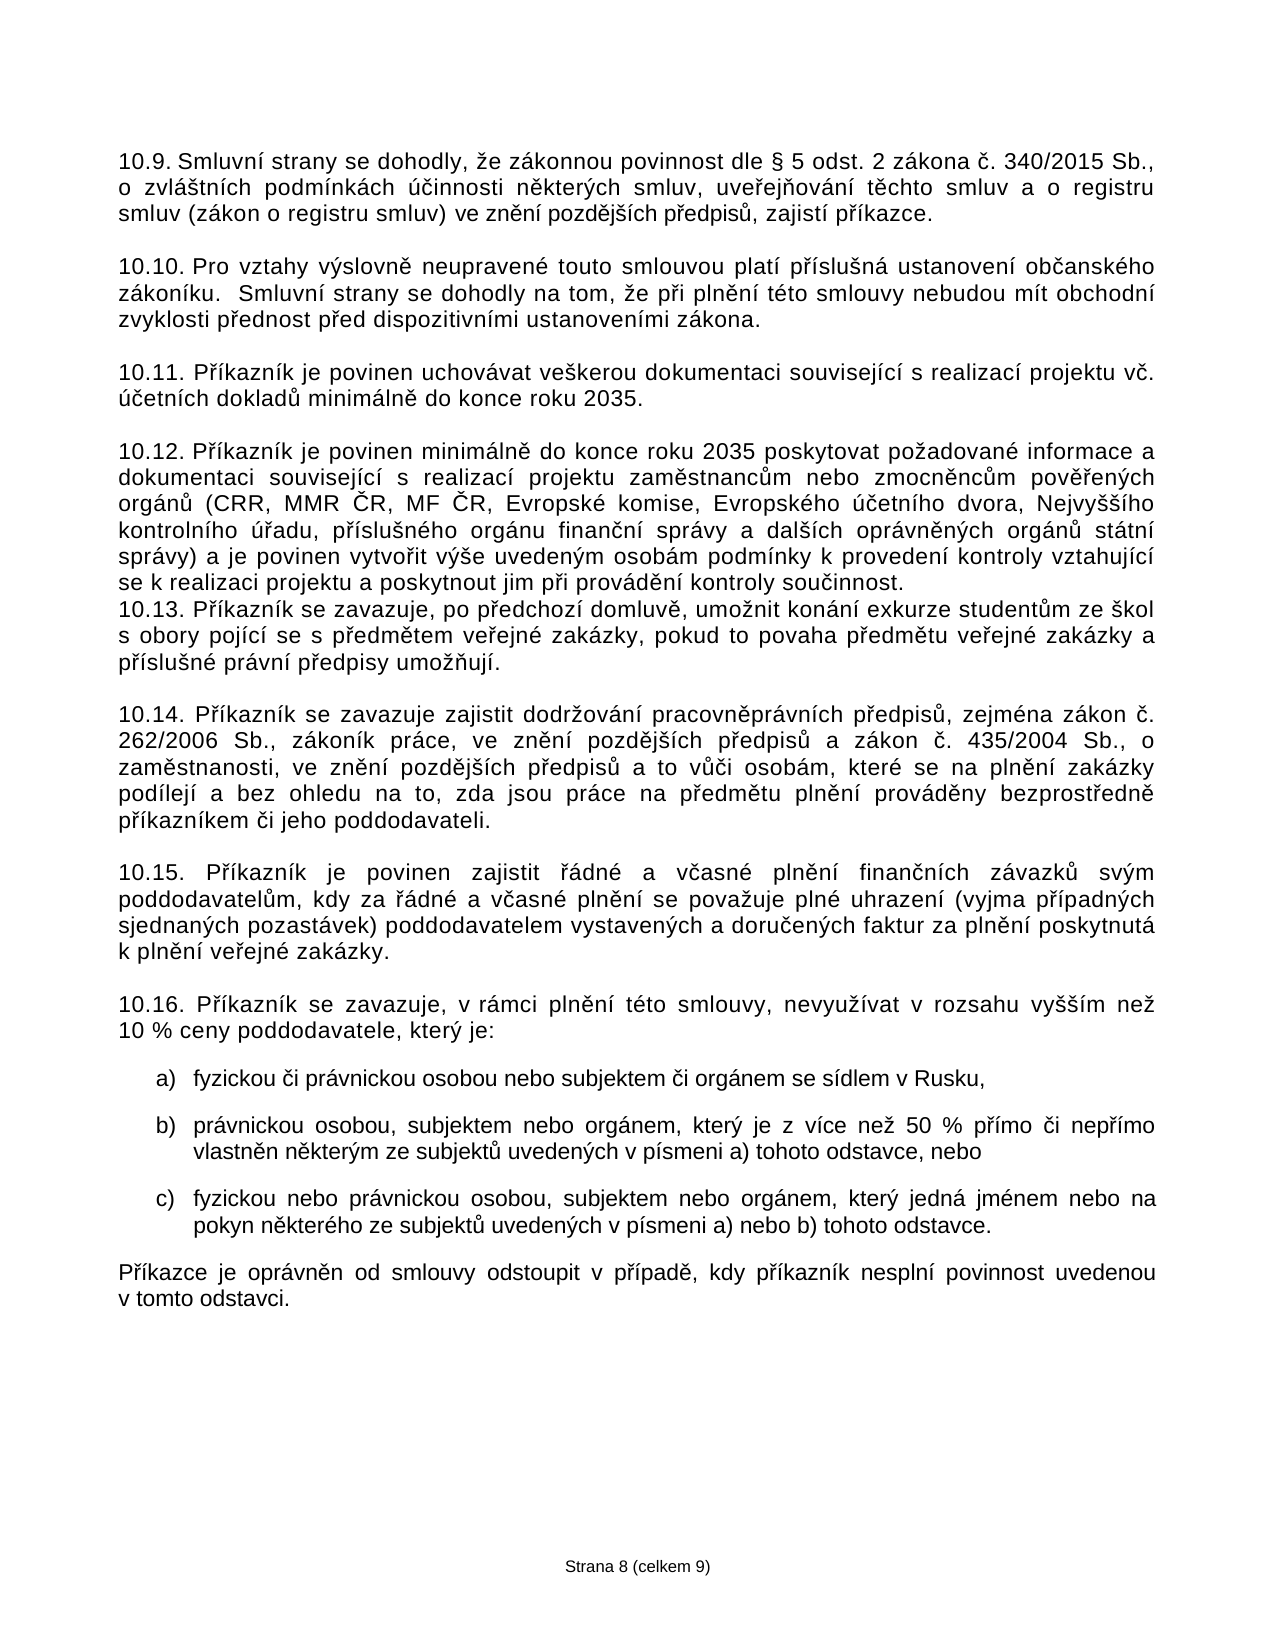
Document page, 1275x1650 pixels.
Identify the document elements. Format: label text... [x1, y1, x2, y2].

text 10.16. Příkazník se zavazuje, v rámci plnění této smlouvy, nevyužívat v rozsahu vyšším než 10 % ceny poddodavatele, který je: [118, 991, 1157, 1044]
text 10.9. Smluvní strany se dohodly, že zákonnou povinnost dle § 5 odst. 2 zákona č. 340/2015 Sb., o zvláštních podmínkách účinnosti některých smluv, uveřejňování těchto smluv a o registru smluv (zákon o registru smluv) ve znění pozdějších předpisů, zajistí příkazce. [118, 148, 1157, 227]
text 10.14. Příkazník se zavazuje zajistit dodržování pracovněprávních předpisů, zejména zákon č. 262/2006 Sb., zákoník práce, ve znění pozdějších předpisů a zákon č. 435/2004 Sb., o zaměstnanosti, ve znění pozdějších předpisů a to vůči osobám, které se na plnění zakázky podílejí a bez ohledu na to, zda jsou práce na předmětu plnění prováděny bezprostředně příkazníkem či jeho poddodavateli. [118, 701, 1157, 833]
list fyzickou nebo právnickou osobou, subjektem nebo orgánem, který jedná jménem nebo na pokyn některého ze subjektů uvedených v písmeni a) nebo b) tohoto odstavce. [156, 1185, 1157, 1238]
text 10.11. Příkazník je povinen uchovávat veškerou dokumentaci související s realizací projektu vč. účetních dokladů minimálně do konce roku 2035. [118, 358, 1157, 411]
text 10.13. Příkazník se zavazuje, po předchozí domluvě, umožnit konání exkurze studentům ze škol s obory pojící se s předmětem veřejné zakázky, pokud to povaha předmětu veřejné zakázky a příslušné právní předpisy umožňují. [118, 596, 1157, 675]
text 10.15. Příkazník je povinen zajistit řádné a včasné plnění finančních závazků svým poddodavatelům, kdy za řádné a včasné plnění se považuje plné uhrazení (vyjma případných sjednaných pozastávek) poddodavatelem vystavených a doručených faktur za plnění poskytnutá k plnění veřejné zakázky. [118, 859, 1157, 965]
text 10.10. Pro vztahy výslovně neupravené touto smlouvou platí příslušná ustanovení občanského zákoníku. Smluvní strany se dohodly na tom, že při plnění této smlouvy nebudou mít obchodní zvyklosti přednost před dispozitivními ustanoveními zákona. [118, 253, 1157, 332]
list právnickou osobou, subjektem nebo orgánem, který je z více než 50 % přímo či nepřímo vlastněn některým ze subjektů uvedených v písmeni a) tohoto odstavce, nebo [156, 1112, 1157, 1164]
text 10.12. Příkazník je povinen minimálně do konce roku 2035 poskytovat požadované informace a dokumentaci související s realizací projektu zaměstnancům nebo zmocněncům pověřených orgánů (CRR, MMR ČR, MF ČR, Evropské komise, Evropského účetního dvora, Nejvyššího kontrolního úřadu, příslušného orgánu finanční správy a dalších oprávněných orgánů státní správy) a je povinen vytvořit výše uvedeným osobám podmínky k provedení kontroly vztahující se k realizaci projektu a poskytnout jim při provádění kontroly součinnost. [118, 438, 1157, 596]
list fyzickou či právnickou osobou nebo subjektem či orgánem se sídlem v Rusku, [156, 1064, 1157, 1091]
text Příkazce je oprávněn od smlouvy odstoupit v případě, kdy příkazník nesplní povinnost uvedenou v tomto odstavci. [118, 1259, 1157, 1312]
